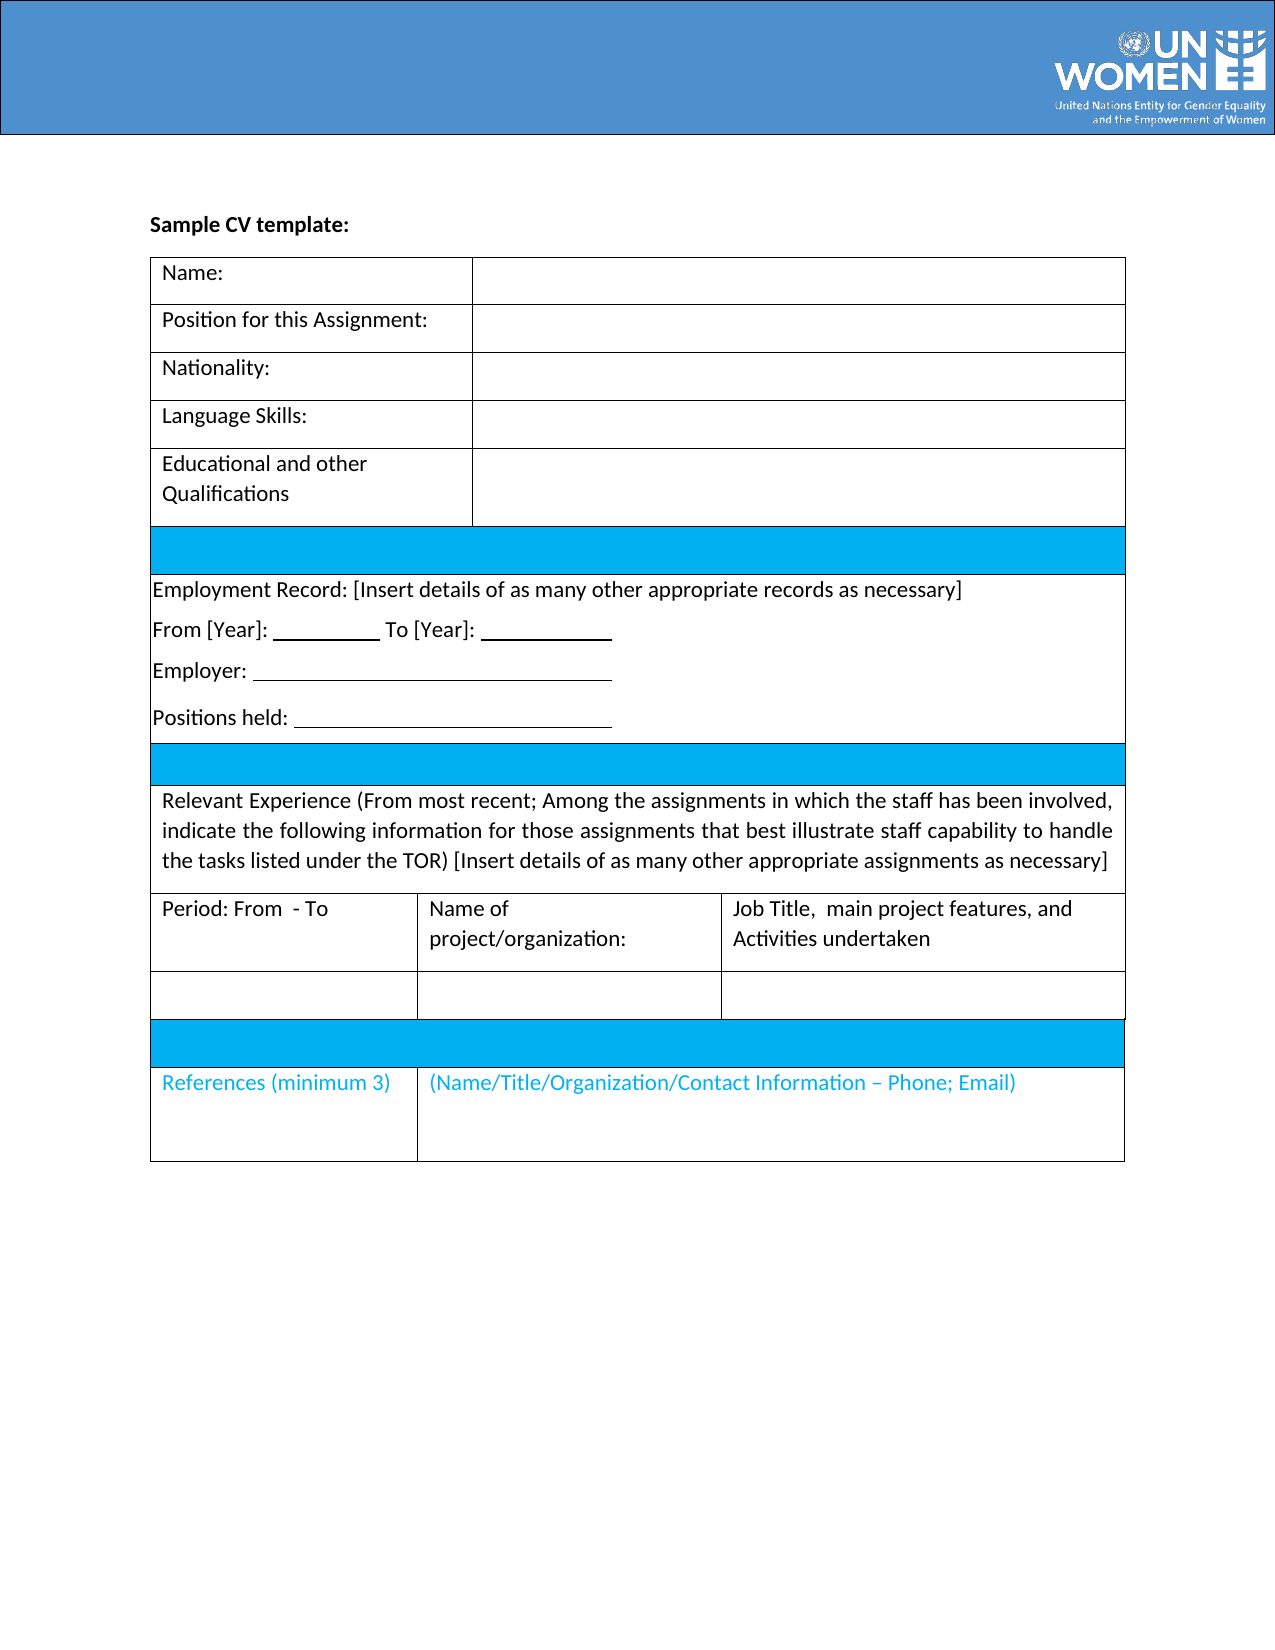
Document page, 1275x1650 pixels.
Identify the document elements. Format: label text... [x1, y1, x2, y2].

table_cell Nationality: [151, 353, 472, 400]
table_cell [151, 527, 1125, 574]
table_cell Employment Record: [Insert details of as many other appropriate records as necessary] From [Year]: To [Year]: Employer: Positions held: [151, 575, 1125, 743]
table_cell [473, 401, 1125, 448]
table_cell Position for this Assignment: [151, 305, 472, 352]
text Sample CV template: [150, 210, 1125, 238]
picture [1048, 29, 1268, 134]
table_cell Job Title, main project features, and Activities undertaken [722, 894, 1125, 971]
table_header [473, 258, 1125, 304]
table_cell [151, 1020, 1124, 1067]
table_cell [473, 449, 1125, 526]
table_cell [722, 972, 1125, 1019]
table_header Name: [151, 258, 472, 304]
table_cell Name of project/organization: [418, 894, 721, 971]
table_cell [473, 353, 1125, 400]
table_cell Relevant Experience (From most recent; Among the assignments in which the staff has been involved, indicate the following information for those assignments that best illustrate staff capability to handle the tasks listed under the TOR) [Insert details of as many other appropriate assignments as necessary] [151, 786, 1125, 893]
table_cell [151, 744, 1125, 785]
table_cell [418, 972, 721, 1019]
table_cell [151, 972, 417, 1019]
table_cell (Name/Title/Organization/Contact Information – Phone; Email) [418, 1068, 1124, 1161]
table_cell [473, 305, 1125, 352]
table_cell Language Skills: [151, 401, 472, 448]
table_cell References (minimum 3) [151, 1068, 417, 1161]
table_cell Period: From - To [151, 894, 417, 971]
table_cell Educational and other Qualifications [151, 449, 472, 526]
